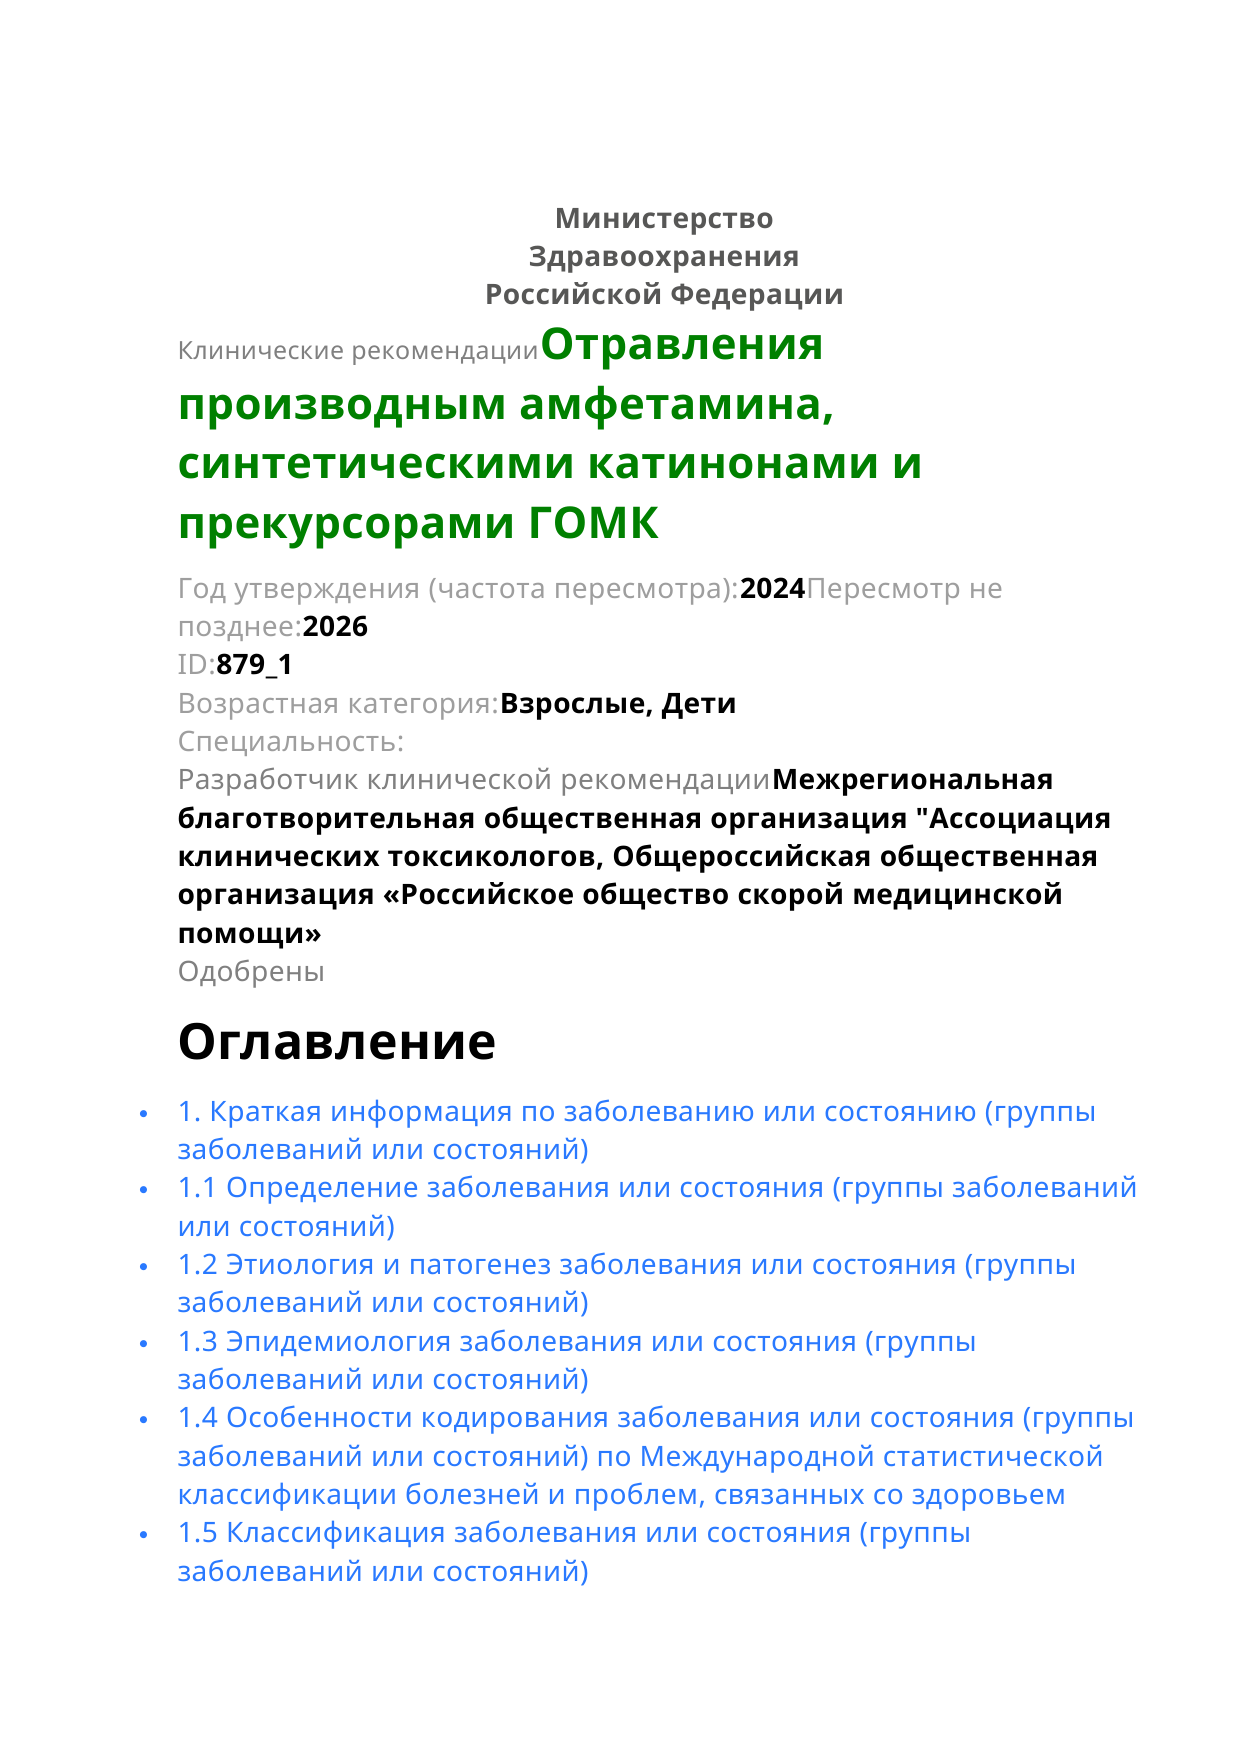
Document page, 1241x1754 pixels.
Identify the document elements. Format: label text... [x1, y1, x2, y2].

text Специальность: [177, 721, 1152, 760]
list 1.3 Эпидемиология заболевания или состояния (группы заболеваний или состояний) [140, 1321, 1152, 1398]
list 1.1 Определение заболевания или состояния (группы заболеваний или состояний) [140, 1168, 1152, 1244]
text Одобрены [177, 951, 1152, 990]
text Возрастная категория:Взрослые, Дети [177, 683, 1152, 721]
list 1. Краткая информация по заболеванию или состоянию (группы заболеваний или состояний) [140, 1091, 1152, 1168]
text Разработчик клинической рекомендацииМежрегиональная благотворительная общественная организация "Ассоциация клинических токсикологов, Общероссийская общественная организация «Российское общество скорой медицинской помощи» [177, 760, 1152, 951]
text Год утверждения (частота пересмотра):2024Пересмотр не позднее:2026 [177, 568, 1152, 645]
text Министерство Здравоохранения Российской Федерации [177, 198, 1152, 313]
list 1.5 Классификация заболевания или состояния (группы заболеваний или состояний) [140, 1513, 1152, 1589]
text Клинические рекомендацииОтравления производным амфетамина, синтетическими катинонами и прекурсорами ГОМК [177, 313, 1152, 551]
text ID:879_1 [177, 645, 1152, 683]
list 1.4 Особенности кодирования заболевания или состояния (группы заболеваний или состояний) по Международной статистической классификации болезней и проблем, связанных со здоровьем [140, 1398, 1152, 1513]
text Оглавление [177, 1006, 1152, 1074]
list 1.2 Этиология и патогенез заболевания или состояния (группы заболеваний или состояний) [140, 1244, 1152, 1321]
